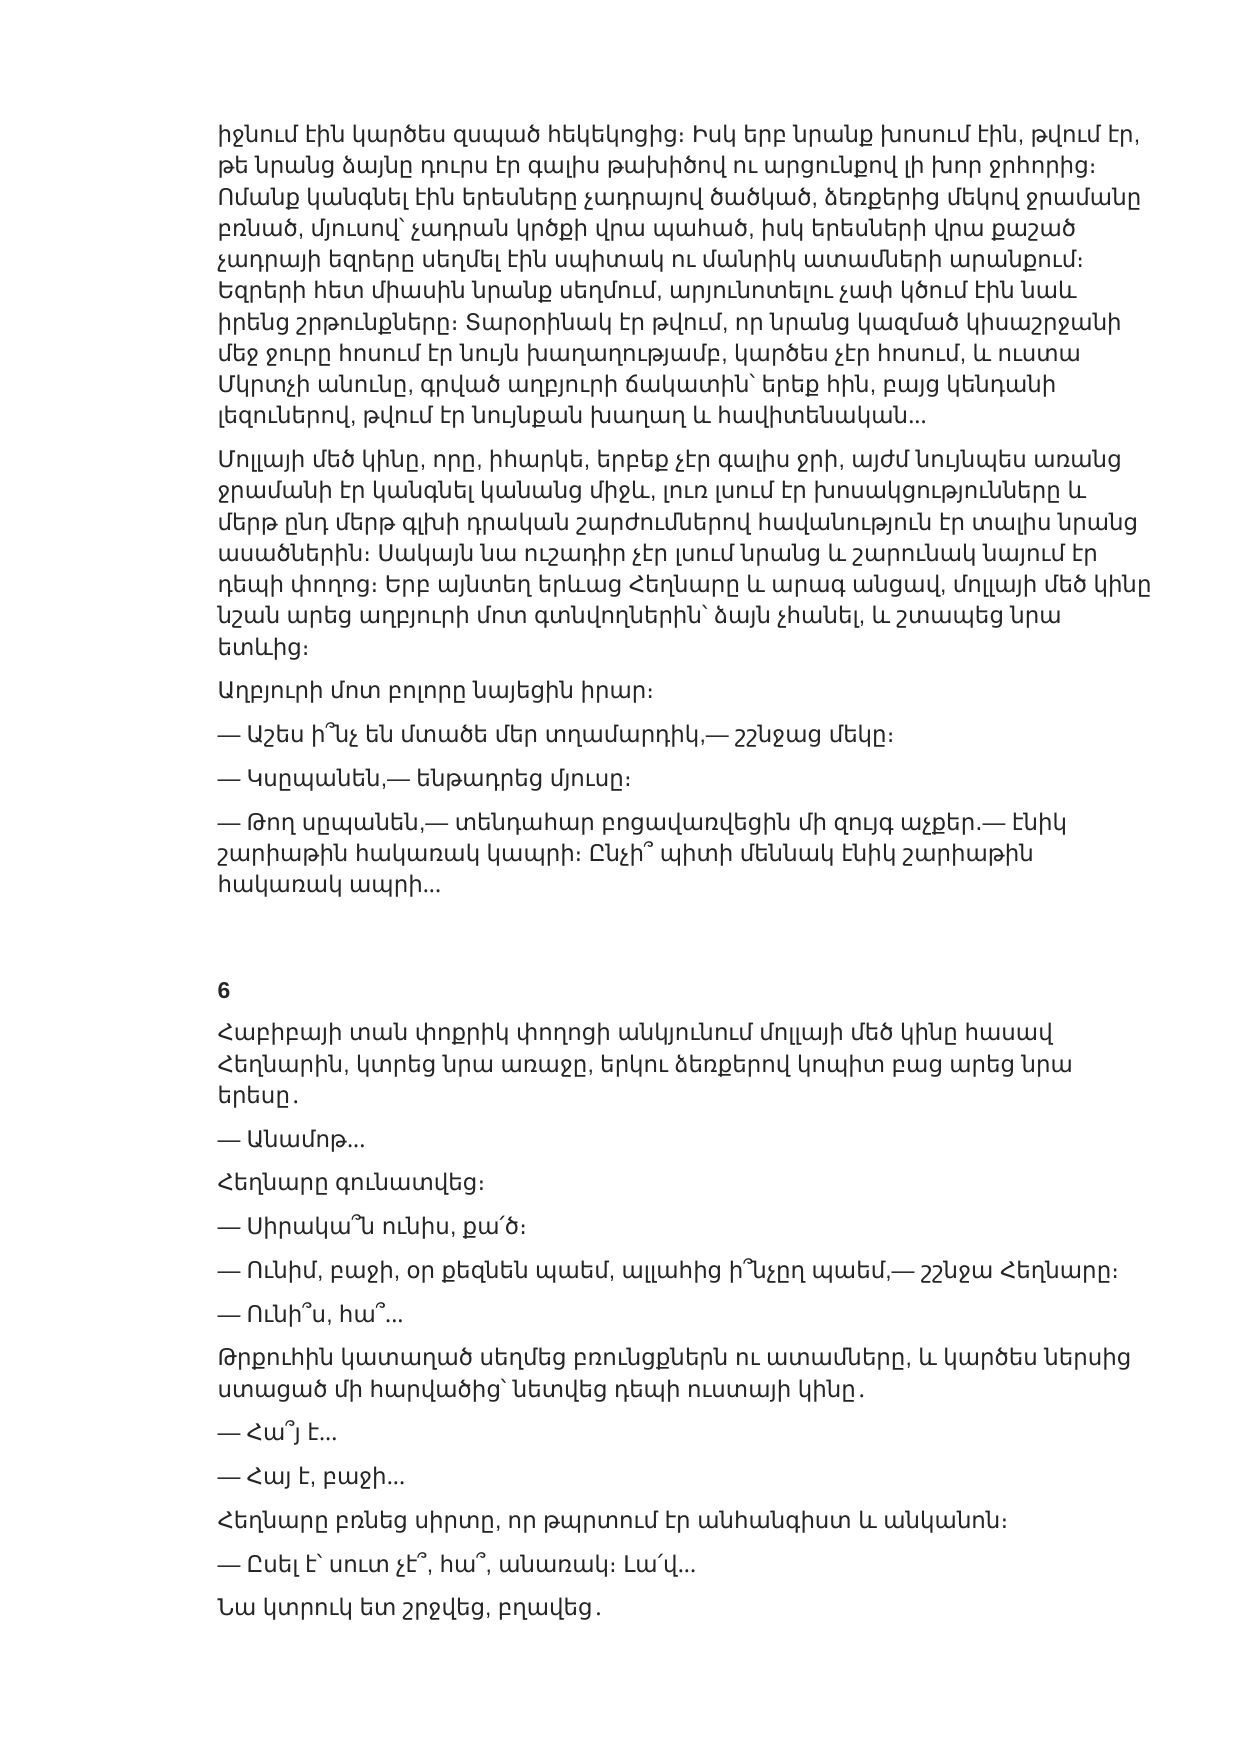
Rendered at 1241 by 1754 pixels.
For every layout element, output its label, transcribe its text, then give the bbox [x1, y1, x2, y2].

text 6 [217, 951, 1152, 1004]
text — Ըսել է՝ սուտ չէ՞, հա՞, անառակ։ Լա՛վ... [217, 1547, 1152, 1579]
text Հեղնարը բռնեց սիրտը, որ թպրտում էր անհանգիստ և անկանոն։ [217, 1504, 1152, 1535]
text Աղբյուրի մոտ բոլորը նայեցին իրար։ [217, 674, 1152, 706]
text Նա կտրուկ ետ շրջվեց, բղավեց․ [217, 1591, 1152, 1622]
text Թրքուհին կատաղած սեղմեց բռունցքներն ու ատամները, և կարծես ներսից ստացած մի հարվածից՝ նետվեց դեպի ուստայի կինը․ [217, 1341, 1152, 1404]
text ― Ունիմ, բաջի, օր քեզնեն պաեմ, ալլահից ի՞նչըղ պաեմ,— շշնջա Հեղնարը։ [217, 1254, 1152, 1285]
text Հեղնարը գունատվեց։ [217, 1166, 1152, 1197]
text — Ունի՞ս, հա՞... [217, 1297, 1152, 1329]
text Հաբիբայի տան փոքրիկ փողոցի անկյունում մոլլայի մեծ կինը հասավ Հեղնարին, կտրեց նրա առաջը, երկու ձեռքերով կոպիտ բաց արեց նրա երեսը․ [217, 1016, 1152, 1110]
text ― Թող սըպանեն,― տենդահար բոցավառվեցին մի զույգ աչքեր.— էնիկ շարիաթին հակառակ կապրի։ Ընչի՞ պիտի մեննակ էնիկ շարիաթին հակառակ ապրի... [217, 806, 1152, 899]
text ― Հայ է, բաջի... [217, 1460, 1152, 1491]
text — Անամոթ... [217, 1122, 1152, 1154]
text ― Կսըպանեն,— ենթադրեց մյուսը։ [217, 762, 1152, 793]
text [217, 118, 1152, 431]
text ― Աշես ի՞նչ են մտածե մեր տղամարդիկ,— շշնջաց մեկը։ [217, 718, 1152, 749]
text ― Հա՞յ է... [217, 1416, 1152, 1447]
text Մոլլայի մեծ կինը, որը, իհարկե, երբեք չէր գալիս ջրի, այժմ նույնպես առանց ջրամանի էր կանգնել կանանց միջև, լուռ լսում էր խոսակցությունները և մերթ ընդ մերթ գլխի դրական շարժումներով հավանություն էր տալիս նրանց ասածներին։ Սակայն նա ուշադիր չէր լսում նրանց և շարունակ նայում էր դեպի փողոց։ Երբ այնտեղ երևաց Հեղնարը և արագ անցավ, մոլլայի մեծ կինը նշան արեց աղբյուրի մոտ գտնվողներին՝ ձայն չհանել, և շտապեց նրա ետևից։ [217, 443, 1152, 662]
text ― Սիրակա՞ն ունիս, քա՛ծ։ [217, 1210, 1152, 1241]
